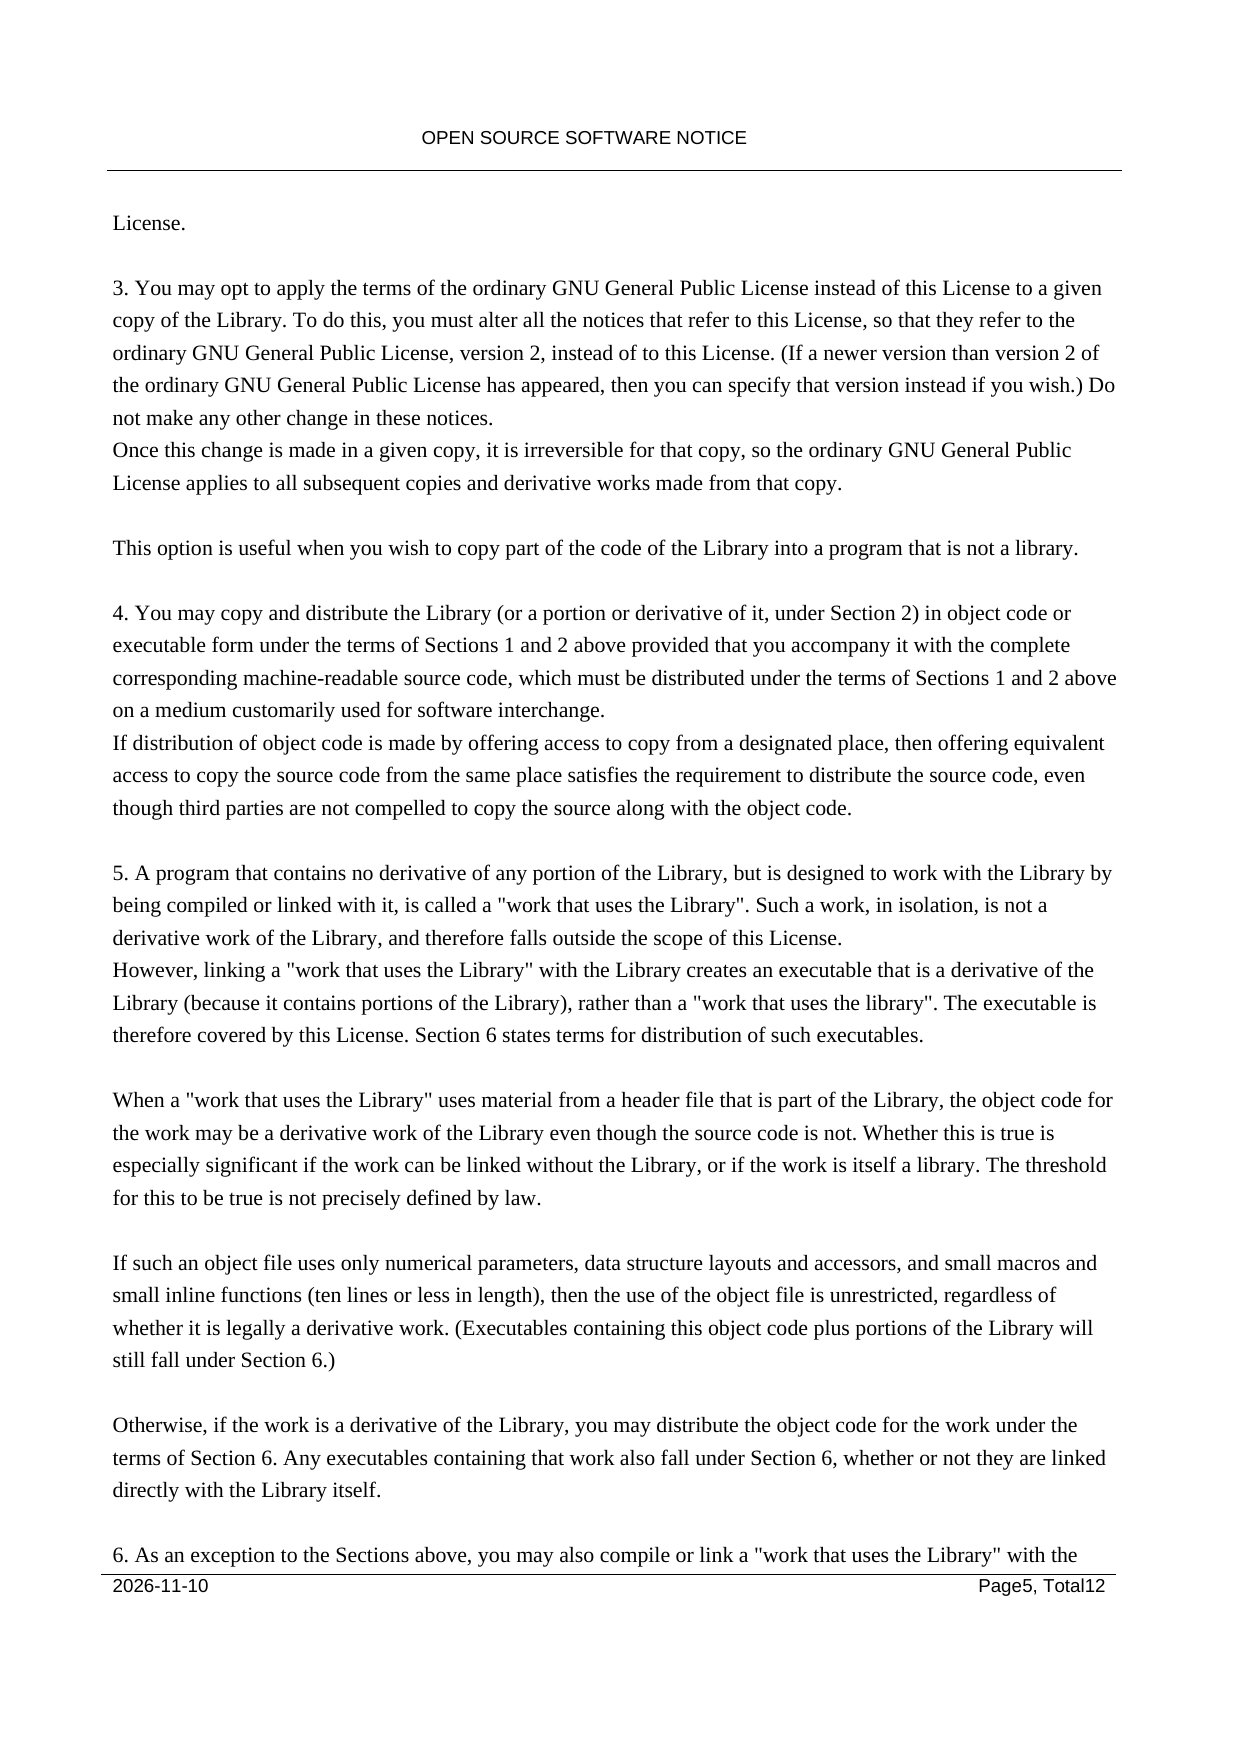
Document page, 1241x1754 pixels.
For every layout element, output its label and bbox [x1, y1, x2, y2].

text [112, 206, 1128, 1571]
